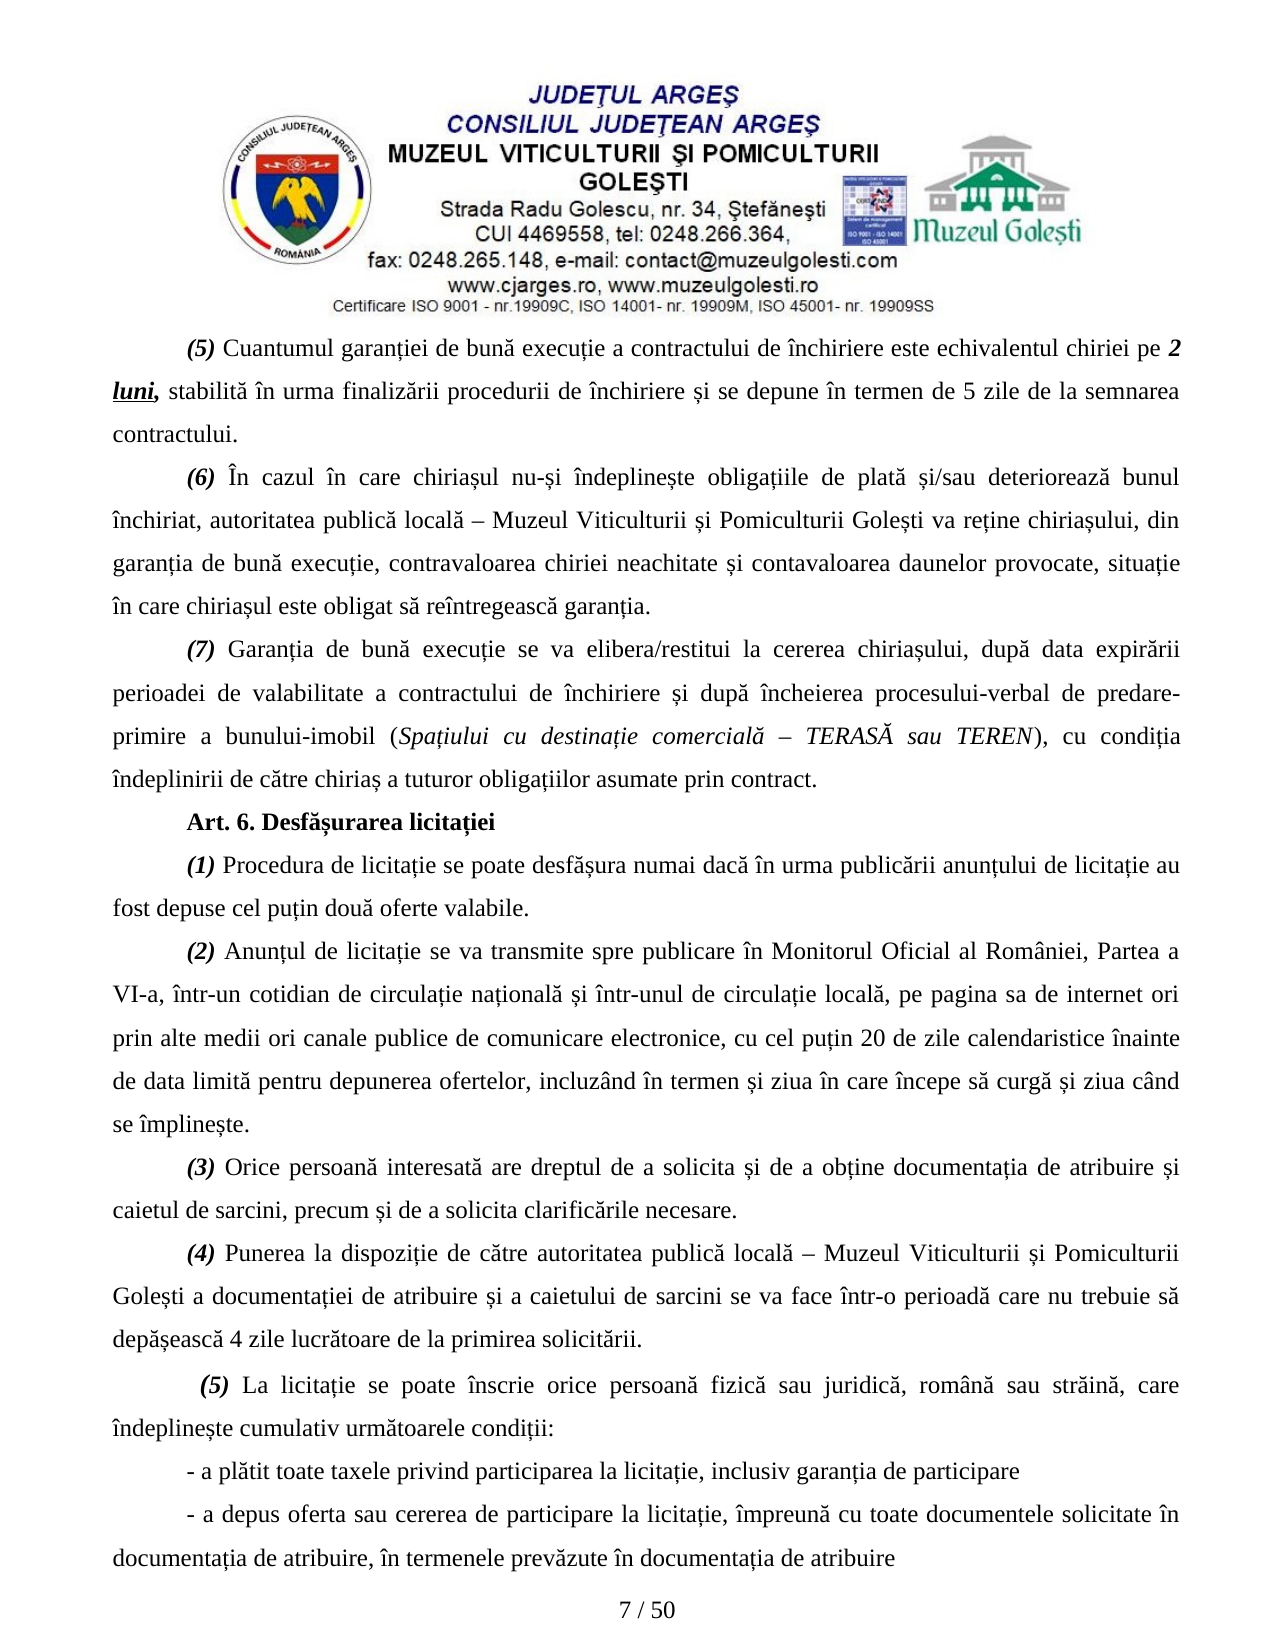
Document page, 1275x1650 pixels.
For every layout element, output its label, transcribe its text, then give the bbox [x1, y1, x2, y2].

text - a depus oferta sau cererea de participare la licitație, împreună cu toate documentele solicitate în documentația de atribuire, în termenele prevăzute în documentația de atribuire [112, 1499, 1181, 1571]
picture [176, 29, 1118, 333]
text (1) Procedura de licitație se poate desfășura numai dacă în urma publicării anunțului de licitație au fost depuse cel puțin două oferte valabile. [112, 850, 1181, 922]
text (7) Garanția de bună execuție se va elibera/restitui la cererea chiriașului, după data expirării perioadei de valabilitate a contractului de închiriere și după încheierea procesului-verbal de predare-primire a bunului-imobil (Spațiului cu destinație comercială – TERASĂ sau TEREN), cu condiția îndeplinirii de către chiriaș a tuturor obligațiilor asumate prin contract. [112, 634, 1181, 793]
text Art. 6. Desfășurarea licitației [112, 807, 1181, 836]
text (6) În cazul în care chiriașul nu-și îndeplinește obligațiile de plată și/sau deteriorează bunul închiriat, autoritatea publică locală – Muzeul Viticulturii și Pomiculturii Golești va reține chiriașului, din garanția de bună execuție, contravaloarea chiriei neachitate și contavaloarea daunelor provocate, situație în care chiriașul este obligat să reîntregească garanția. [112, 462, 1181, 620]
text (4) Punerea la dispoziție de către autoritatea publică locală – Muzeul Viticulturii și Pomiculturii Golești a documentației de atribuire și a caietului de sarcini se va face într-o perioadă care nu trebuie să depășească 4 zile lucrătoare de la primirea solicitării. [112, 1238, 1181, 1353]
text (5) Cuantumul garanției de bună execuție a contractului de închiriere este echivalentul chiriei pe 2 luni, stabilită în urma finalizării procedurii de închiriere și se depune în termen de 5 zile de la semnarea contractului. [112, 333, 1181, 448]
text (2) Anunțul de licitație se va transmite spre publicare în Monitorul Oficial al României, Partea a VI-a, într-un cotidian de circulație națională și într-unul de circulație locală, pe pagina sa de internet ori prin alte medii ori canale publice de comunicare electronice, cu cel puțin 20 de zile calendaristice înainte de data limită pentru depunerea ofertelor, incluzând în termen și ziua în care începe să curgă și ziua când se împlinește. [112, 936, 1181, 1138]
text - a plătit toate taxele privind participarea la licitație, inclusiv garanția de participare [112, 1456, 1181, 1485]
text (3) Orice persoană interesată are dreptul de a solicita și de a obține documentația de atribuire și caietul de sarcini, precum și de a solicita clarificările necesare. [112, 1152, 1181, 1224]
text (5) La licitație se poate înscrie orice persoană fizică sau juridică, română sau străină, care îndeplinește cumulativ următoarele condiții: [112, 1368, 1181, 1442]
